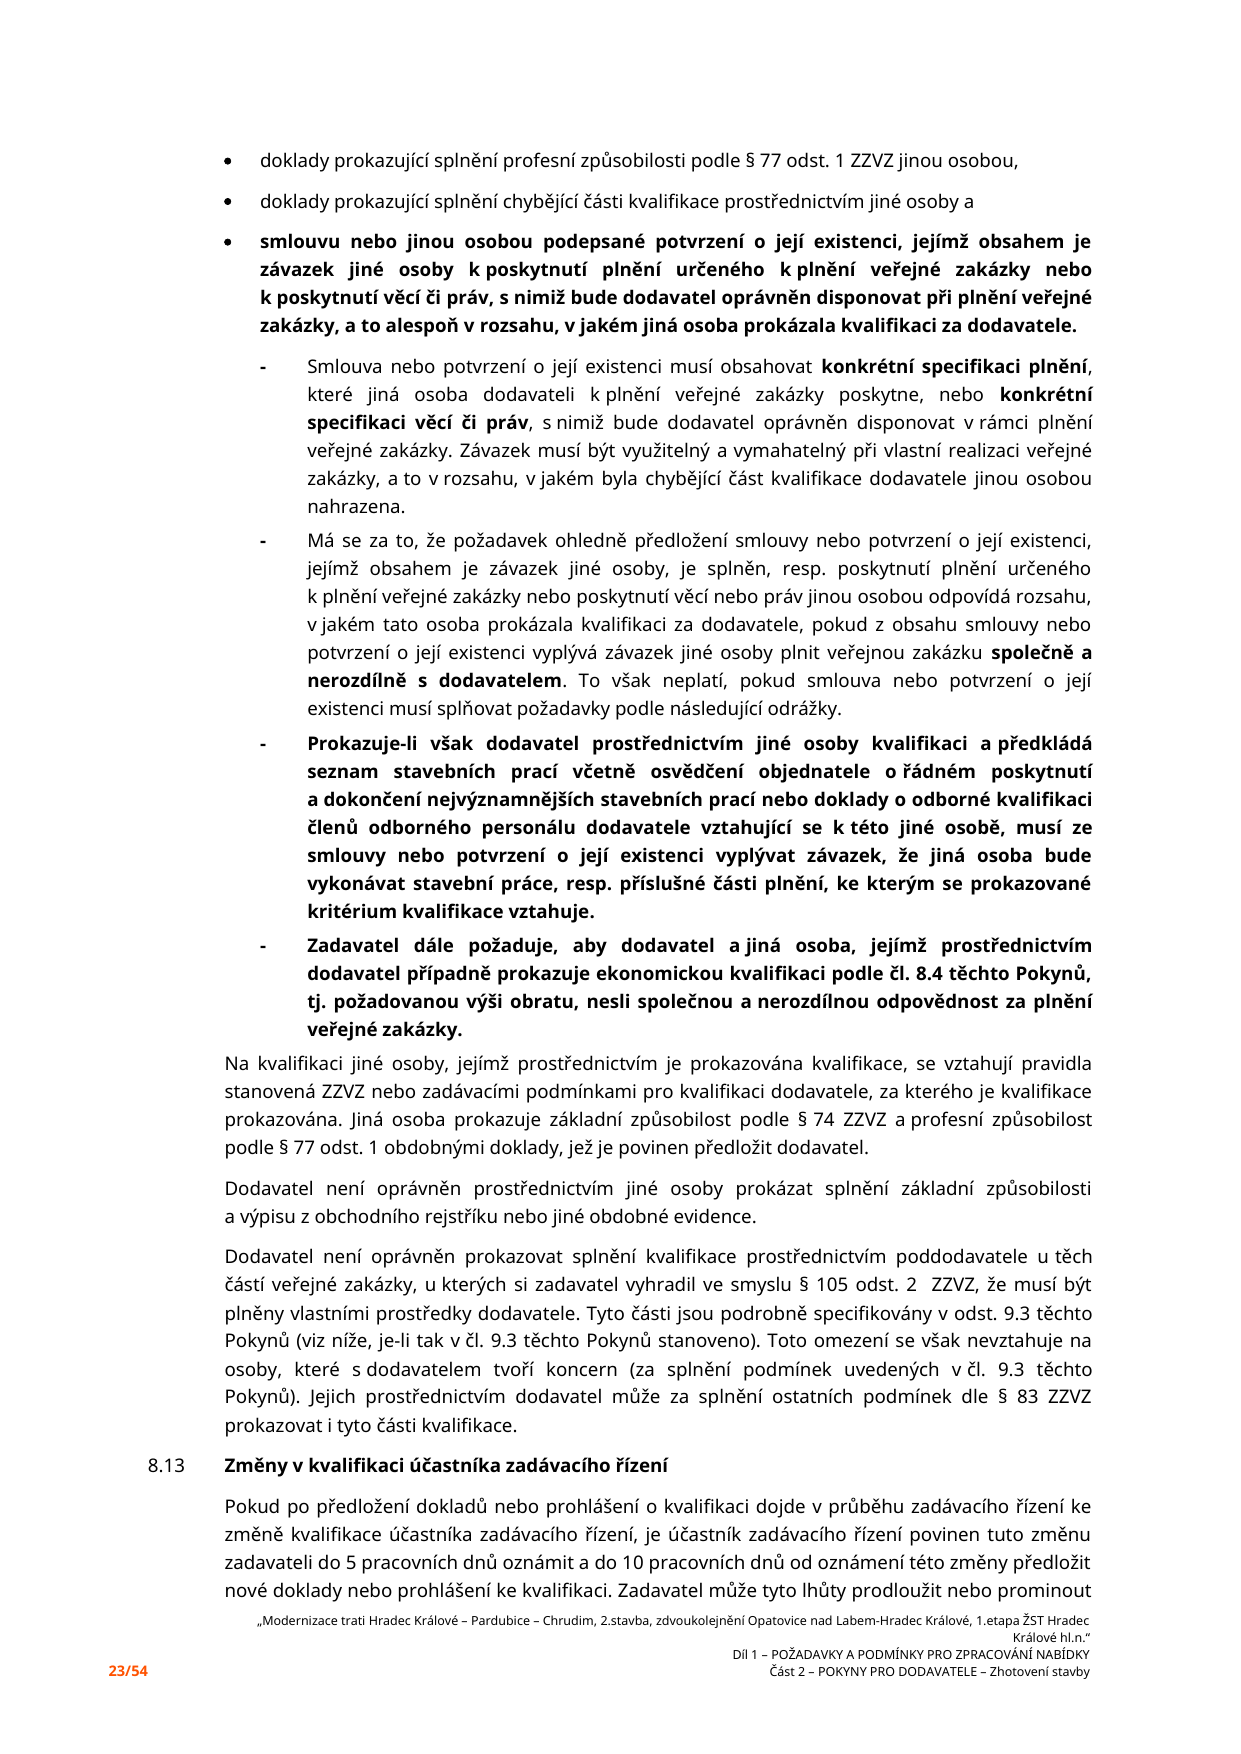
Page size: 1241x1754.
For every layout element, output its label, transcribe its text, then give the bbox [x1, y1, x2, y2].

text Smlouva nebo potvrzení o její existenci musí obsahovat konkrétní specifikaci plnění, které jiná osoba dodavateli k plnění veřejné zakázky poskytne, nebo konkrétní specifikaci věcí či práv, s nimiž bude dodavatel oprávněn disponovat v rámci plnění veřejné zakázky. Závazek musí být využitelný a vymahatelný při vlastní realizaci veřejné zakázky, a to v rozsahu, v jakém byla chybějící část kvalifikace dodavatele jinou osobou nahrazena. [260, 353, 1093, 519]
text smlouvu nebo jinou osobou podepsané potvrzení o její existenci, jejímž obsahem je závazek jiné osoby k poskytnutí plnění určeného k plnění veřejné zakázky nebo k poskytnutí věcí či práv, s nimiž bude dodavatel oprávněn disponovat při plnění veřejné zakázky, a to alespoň v rozsahu, v jakém jiná osoba prokázala kvalifikaci za dodavatele. [224, 228, 1093, 338]
text doklady prokazující splnění chybějící části kvalifikace prostřednictvím jiné osoby a [224, 188, 1093, 213]
text doklady prokazující splnění profesní způsobilosti podle § 77 odst. 1 ZZVZ jinou osobou, [224, 147, 1093, 173]
text Dodavatel není oprávněn prokazovat splnění kvalifikace prostřednictvím poddodavatele u těch částí veřejné zakázky, u kterých si zadavatel vyhradil ve smyslu § 105 odst. 2 ZZVZ, že musí být plněny vlastními prostředky dodavatele. Tyto části jsou podrobně specifikovány v odst. 9.3 těchto Pokynů (viz níže, je-li tak v čl. 9.3 těchto Pokynů stanoveno). Toto omezení se však nevztahuje na osoby, které s dodavatelem tvoří koncern (za splnění podmínek uvedených v čl. 9.3 těchto Pokynů). Jejich prostřednictvím dodavatel může za splnění ostatních podmínek dle § 83 ZZVZ prokazovat i tyto části kvalifikace. [224, 1244, 1093, 1437]
text Má se za to, že požadavek ohledně předložení smlouvy nebo potvrzení o její existenci, jejímž obsahem je závazek jiné osoby, je splněn, resp. poskytnutí plnění určeného k plnění veřejné zakázky nebo poskytnutí věcí nebo práv jinou osobou odpovídá rozsahu, v jakém tato osoba prokázala kvalifikaci za dodavatele, pokud z obsahu smlouvy nebo potvrzení o její existenci vyplývá závazek jiné osoby plnit veřejnou zakázku společně a nerozdílně s dodavatelem. To však neplatí, pokud smlouva nebo potvrzení o její existenci musí splňovat požadavky podle následující odrážky. [260, 527, 1093, 721]
text Dodavatel není oprávněn prostřednictvím jiné osoby prokázat splnění základní způsobilosti a výpisu z obchodního rejstříku nebo jiné obdobné evidence. [224, 1175, 1093, 1229]
text Prokazuje-li však dodavatel prostřednictvím jiné osoby kvalifikaci a předkládá seznam stavebních prací včetně osvědčení objednatele o řádném poskytnutí a dokončení nejvýznamnějších stavebních prací nebo doklady o odborné kvalifikaci členů odborného personálu dodavatele vztahující se k této jiné osobě, musí ze smlouvy nebo potvrzení o její existenci vyplývat závazek, že jiná osoba bude vykonávat stavební práce, resp. příslušné části plnění, ke kterým se prokazované kritérium kvalifikace vztahuje. [260, 730, 1093, 923]
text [224, 1493, 1093, 1602]
text Na kvalifikaci jiné osoby, jejímž prostřednictvím je prokazována kvalifikace, se vztahují pravidla stanovená ZZVZ nebo zadávacími podmínkami pro kvalifikaci dodavatele, za kterého je kvalifikace prokazována. Jiná osoba prokazuje základní způsobilost podle § 74 ZZVZ a profesní způsobilost podle § 77 odst. 1 obdobnými doklady, jež je povinen předložit dodavatel. [224, 1051, 1093, 1160]
text Zadavatel dále požaduje, aby dodavatel a jiná osoba, jejímž prostřednictvím dodavatel případně prokazuje ekonomickou kvalifikaci podle čl. 8.4 těchto Pokynů, tj. požadovanou výši obratu, nesli společnou a nerozdílnou odpovědnost za plnění veřejné zakázky. [260, 932, 1093, 1042]
text Změny v kvalifikaci účastníka zadávacího řízení [148, 1452, 1093, 1478]
